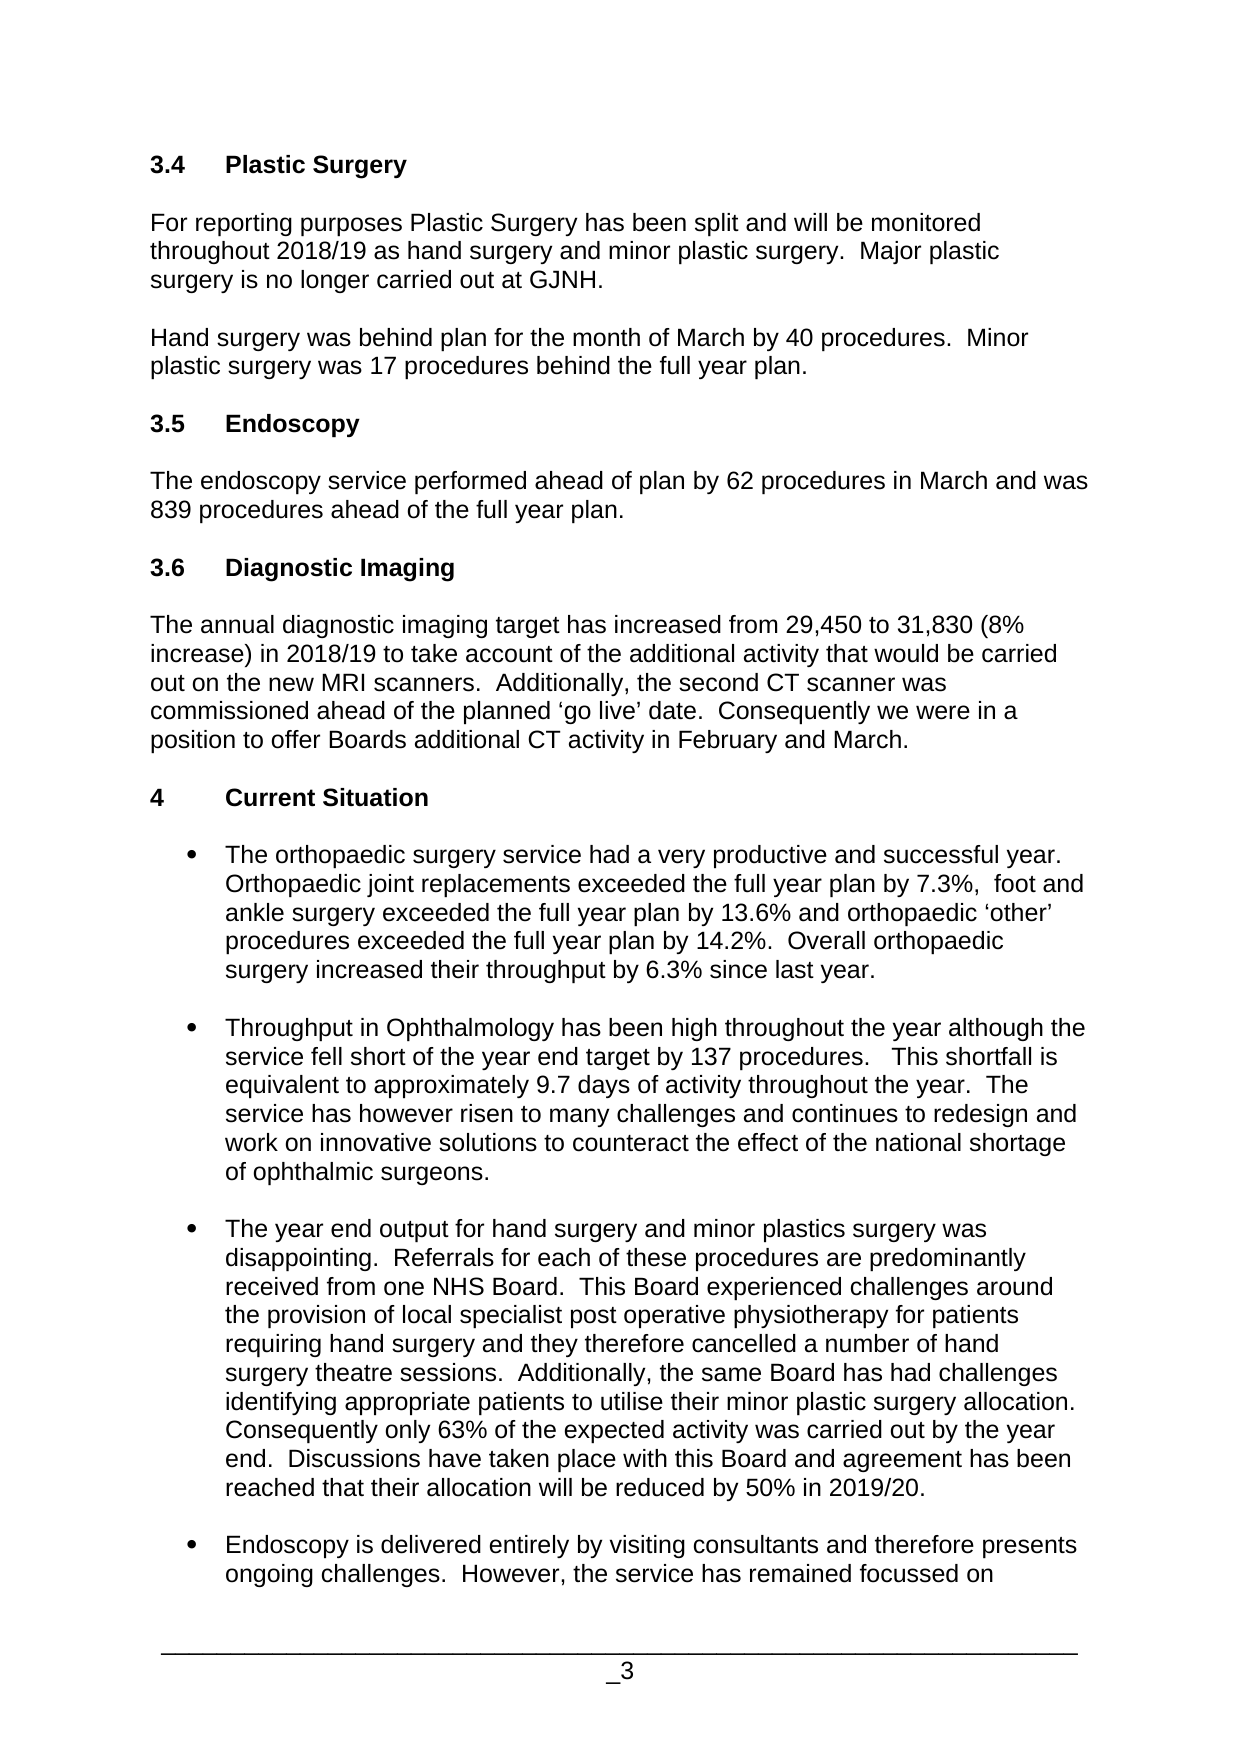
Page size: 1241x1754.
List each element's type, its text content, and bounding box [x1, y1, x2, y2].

list The year end output for hand surgery and minor plastics surgery was disappointing. Referrals for each of these procedures are predominantly received from one NHS Board. This Board experienced challenges around the provision of local specialist post operative physiotherapy for patients requiring hand surgery and they therefore cancelled a number of hand surgery theatre sessions. Additionally, the same Board has had challenges identifying appropriate patients to utilise their minor plastic surgery allocation. Consequently only 63% of the expected activity was carried out by the year end. Discussions have taken place with this Board and agreement has been reached that their allocation will be reduced by 50% in 2019/20. [187, 1214, 1090, 1502]
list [187, 1530, 1090, 1588]
list The orthopaedic surgery service had a very productive and successful year. Orthopaedic joint replacements exceeded the full year plan by 7.3%, foot and ankle surgery exceeded the full year plan by 13.6% and orthopaedic ‘other’ procedures exceeded the full year plan by 14.2%. Overall orthopaedic surgery increased their throughput by 6.3% since last year. [187, 840, 1090, 984]
text The annual diagnostic imaging target has increased from 29,450 to 31,830 (8% increase) in 2018/19 to take account of the additional activity that would be carried out on the new MRI scanners. Additionally, the second CT scanner was commissioned ahead of the planned ‘go live’ date. Consequently we were in a position to offer Boards additional CT activity in February and March. [150, 610, 1090, 754]
text For reporting purposes Plastic Surgery has been split and will be monitored throughout 2018/19 as hand surgery and minor plastic surgery. Major plastic surgery is no longer carried out at GJNH. [150, 207, 1090, 294]
text 4 Current Situation [150, 782, 1090, 811]
text 3.5 Endoscopy [150, 409, 1090, 437]
text The endoscopy service performed ahead of plan by 62 procedures in March and was 839 procedures ahead of the full year plan. [150, 466, 1090, 524]
text Hand surgery was behind plan for the month of March by 40 procedures. Minor plastic surgery was 17 procedures behind the full year plan. [150, 322, 1090, 380]
list Throughput in Ophthalmology has been high throughout the year although the service fell short of the year end target by 137 procedures. This shortfall is equivalent to approximately 9.7 days of activity throughout the year. The service has however risen to many challenges and continues to redesign and work on innovative solutions to counteract the effect of the national shortage of ophthalmic surgeons. [187, 1013, 1090, 1185]
text 3.4 Plastic Surgery [150, 150, 1090, 179]
text 3.6 Diagnostic Imaging [150, 552, 1090, 581]
